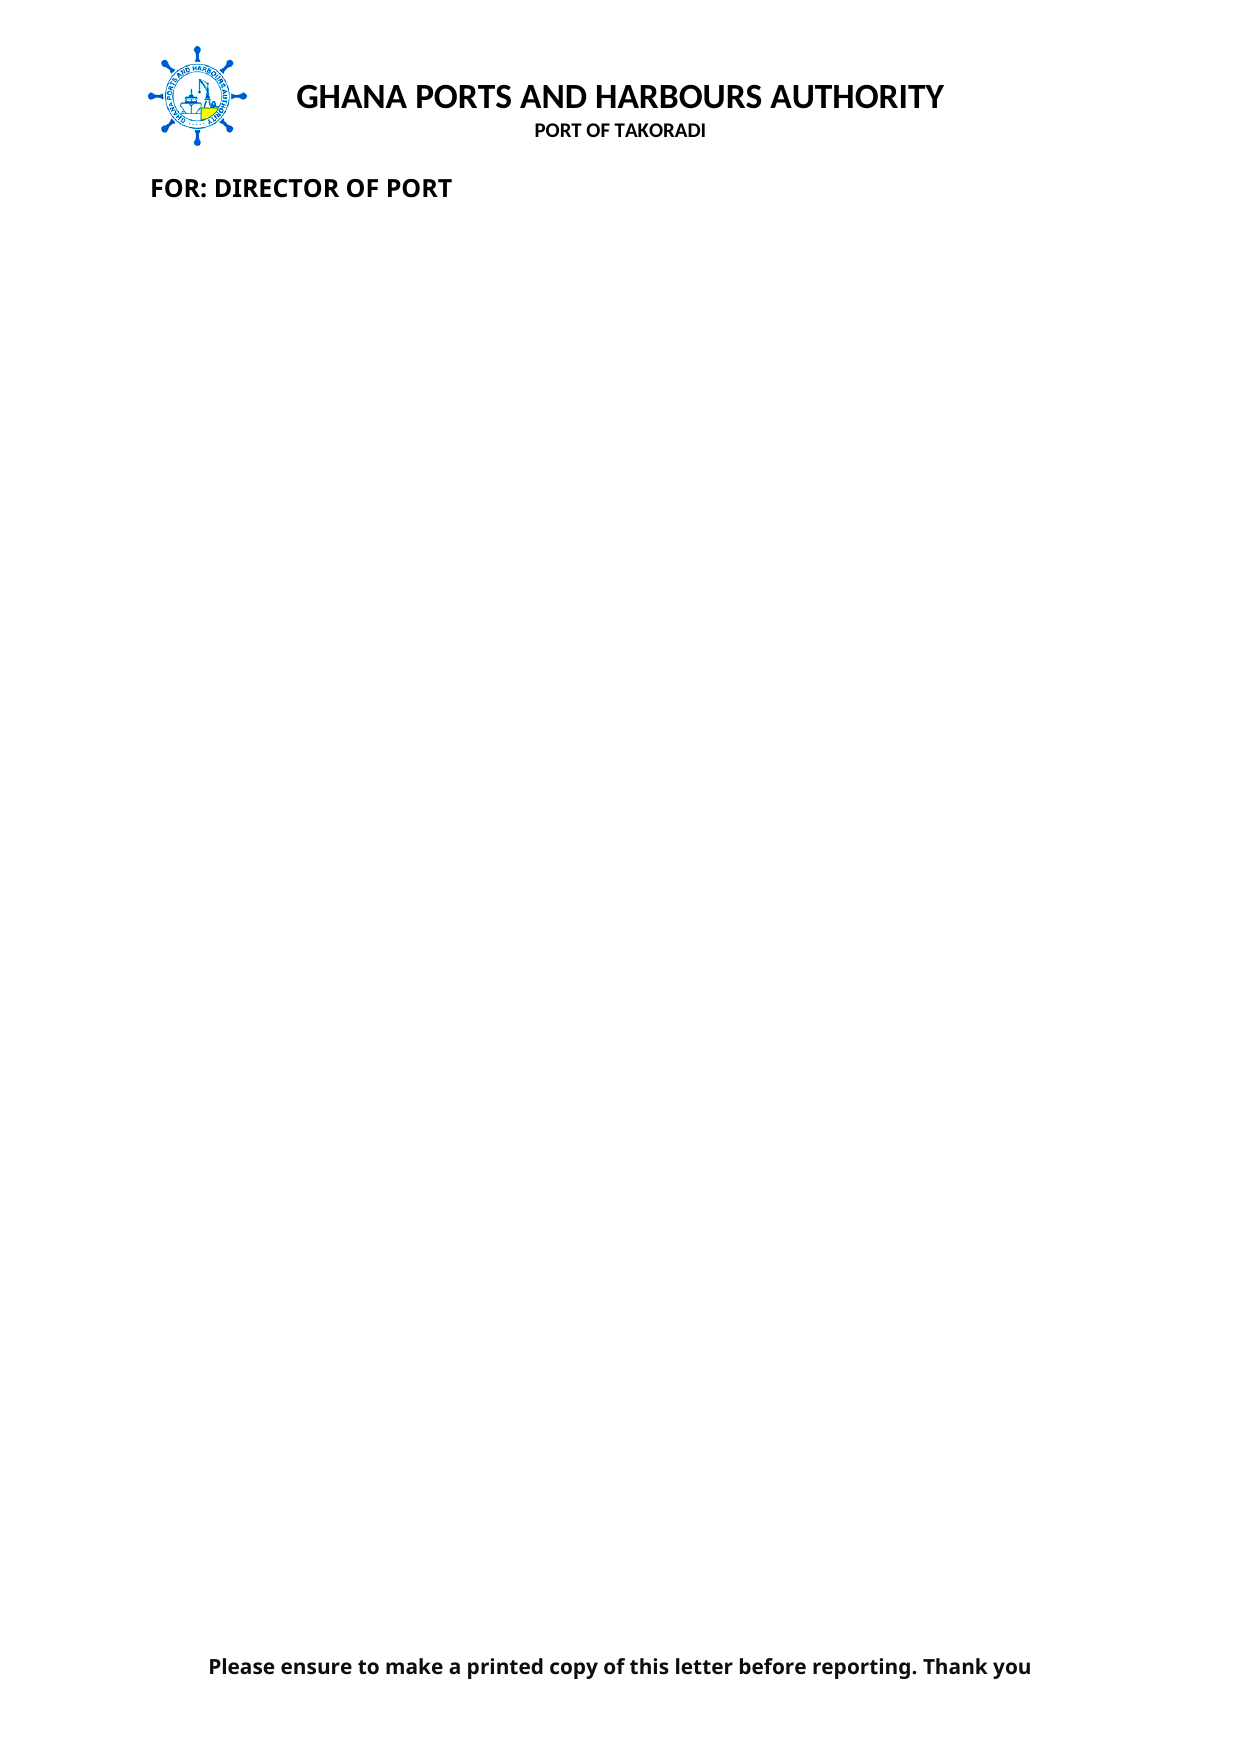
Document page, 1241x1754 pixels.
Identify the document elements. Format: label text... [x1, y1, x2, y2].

text FOR: DIRECTOR OF PORT [150, 170, 1090, 204]
